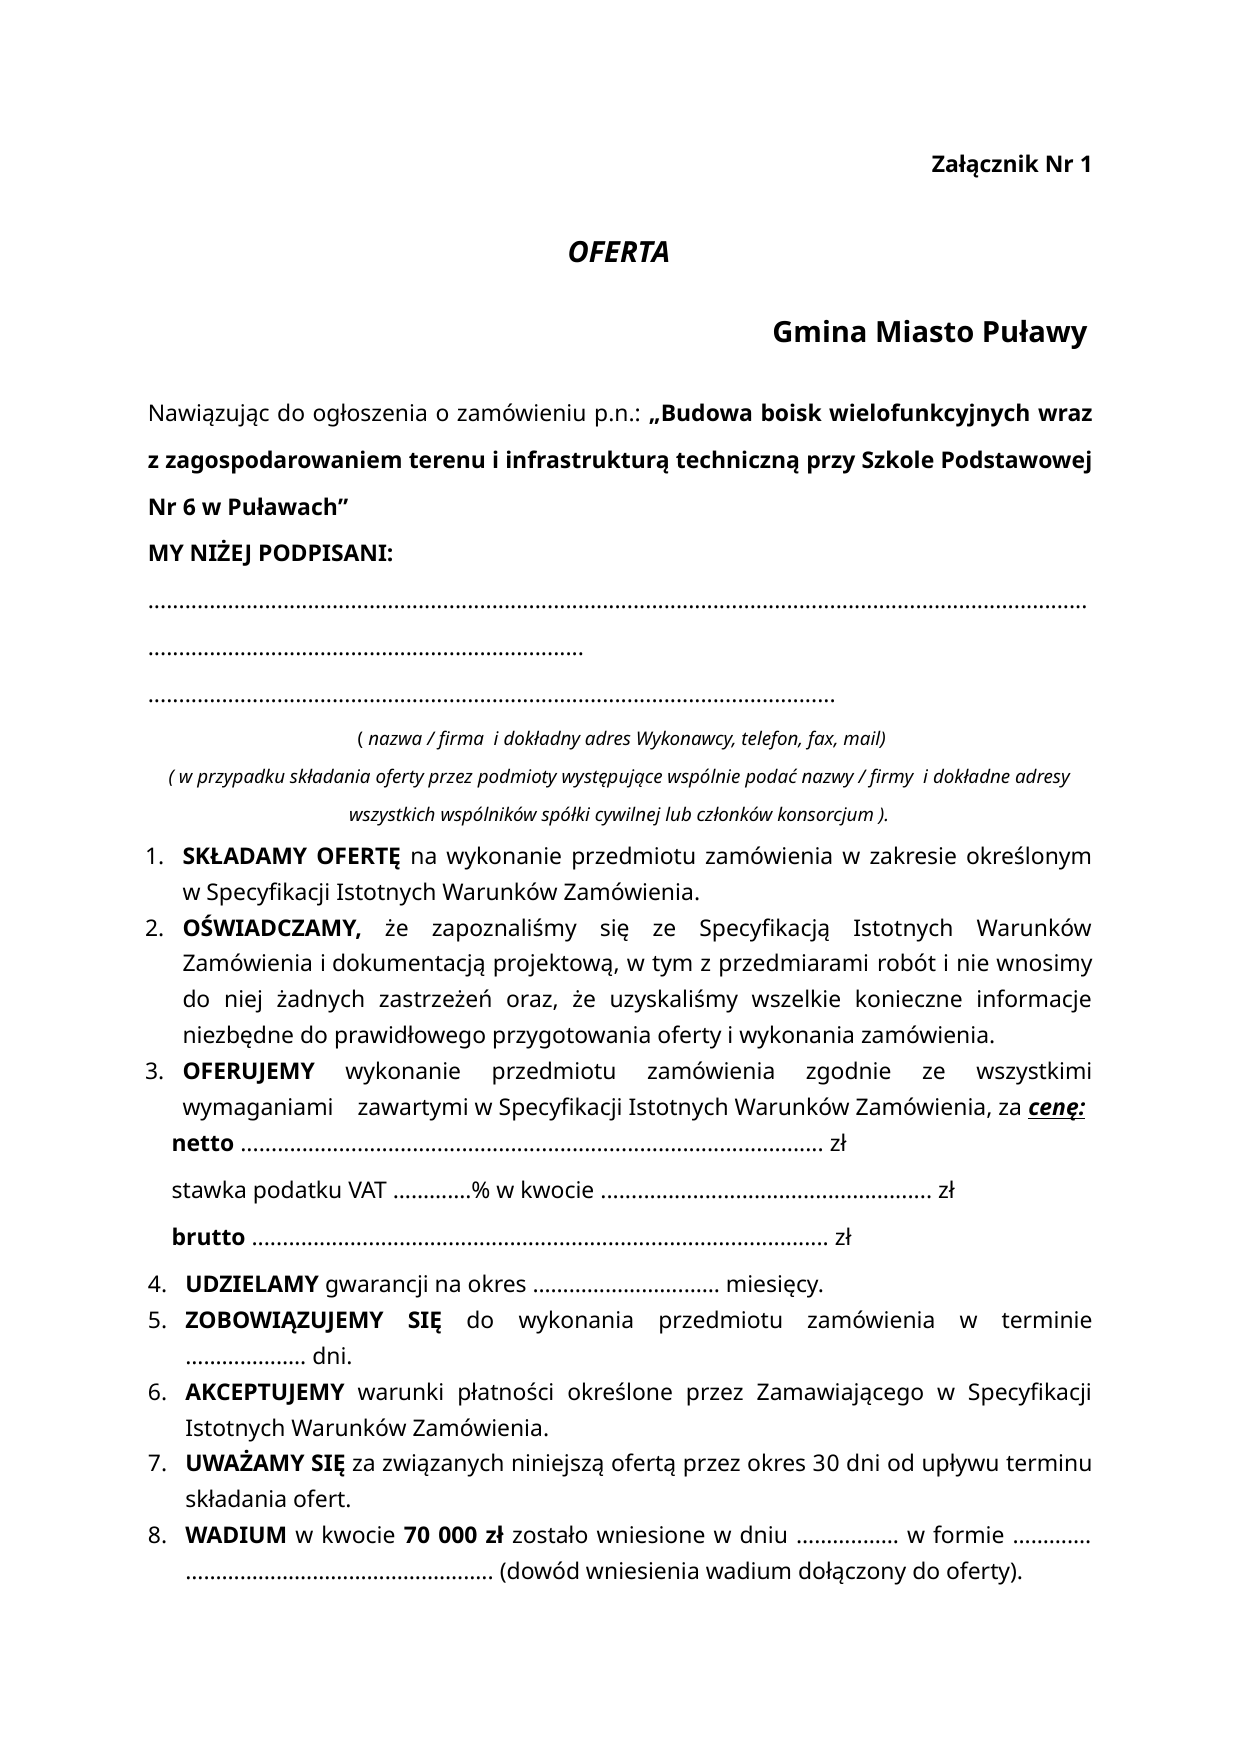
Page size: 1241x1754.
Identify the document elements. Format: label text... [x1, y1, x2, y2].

text MY NIŻEJ PODPISANI: [148, 537, 1093, 569]
list OŚWIADCZAMY, że zapoznaliśmy się ze Specyfikacją Istotnych Warunków Zamówienia i dokumentacją projektową, w tym z przedmiarami robót i nie wnosimy do niej żadnych zastrzeżeń oraz, że uzyskaliśmy wszelkie konieczne informacje niezbędne do prawidłowego przygotowania oferty i wykonania zamówienia. [145, 911, 1093, 1051]
text Nawiązując do ogłoszenia o zamówieniu p.n.: „Budowa boisk wielofunkcyjnych wraz z zagospodarowaniem terenu i infrastrukturą techniczną przy Szkole Podstawowej Nr 6 w Puławach” [148, 397, 1093, 522]
list WADIUM w kwocie 70 000 zł zostało wniesione w dniu ………..…… w formie ………….………………………………….……….. (dowód wniesienia wadium dołączony do oferty). [148, 1519, 1093, 1586]
text ................................................................................................................................................................................................................................ [148, 584, 1093, 662]
list UWAŻAMY SIĘ za związanych niniejszą ofertą przez okres 30 dni od upływu terminu składania ofert. [148, 1447, 1093, 1514]
list ZOBOWIĄZUJEMY SIĘ do wykonania przedmiotu zamówienia w terminie ……………….. dni. [148, 1304, 1093, 1371]
text OFERTA [148, 231, 1093, 271]
text netto ............................................................................................... zł [148, 1127, 1093, 1158]
list UDZIELAMY gwarancji na okres …………………….…… miesięcy. [148, 1268, 1093, 1299]
text ( nazwa / firma i dokładny adres Wykonawcy, telefon, fax, mail) [148, 725, 1093, 750]
text brutto .............................................................................................. zł [148, 1221, 1093, 1252]
text ................................................................................................................ [148, 678, 1093, 709]
text Załącznik Nr 1 [148, 148, 1093, 179]
text ( w przypadku składania oferty przez podmioty występujące wspólnie podać nazwy / firmy i dokładne adresy wszystkich wspólników spółki cywilnej lub członków konsorcjum ). [148, 763, 1093, 827]
list OFERUJEMY wykonanie przedmiotu zamówienia zgodnie ze wszystkimi wymaganiami zawartymi w Specyfikacji Istotnych Warunków Zamówienia, za cenę: [145, 1055, 1093, 1122]
list SKŁADAMY OFERTĘ na wykonanie przedmiotu zamówienia w zakresie określonym w Specyfikacji Istotnych Warunków Zamówienia. [145, 839, 1093, 907]
text stawka podatku VAT ………….% w kwocie ...................................................... zł [148, 1174, 1093, 1205]
list AKCEPTUJEMY warunki płatności określone przez Zamawiającego w Specyfikacji Istotnych Warunków Zamówienia. [148, 1376, 1093, 1443]
text Gmina Miasto Puławy [516, 312, 1093, 351]
